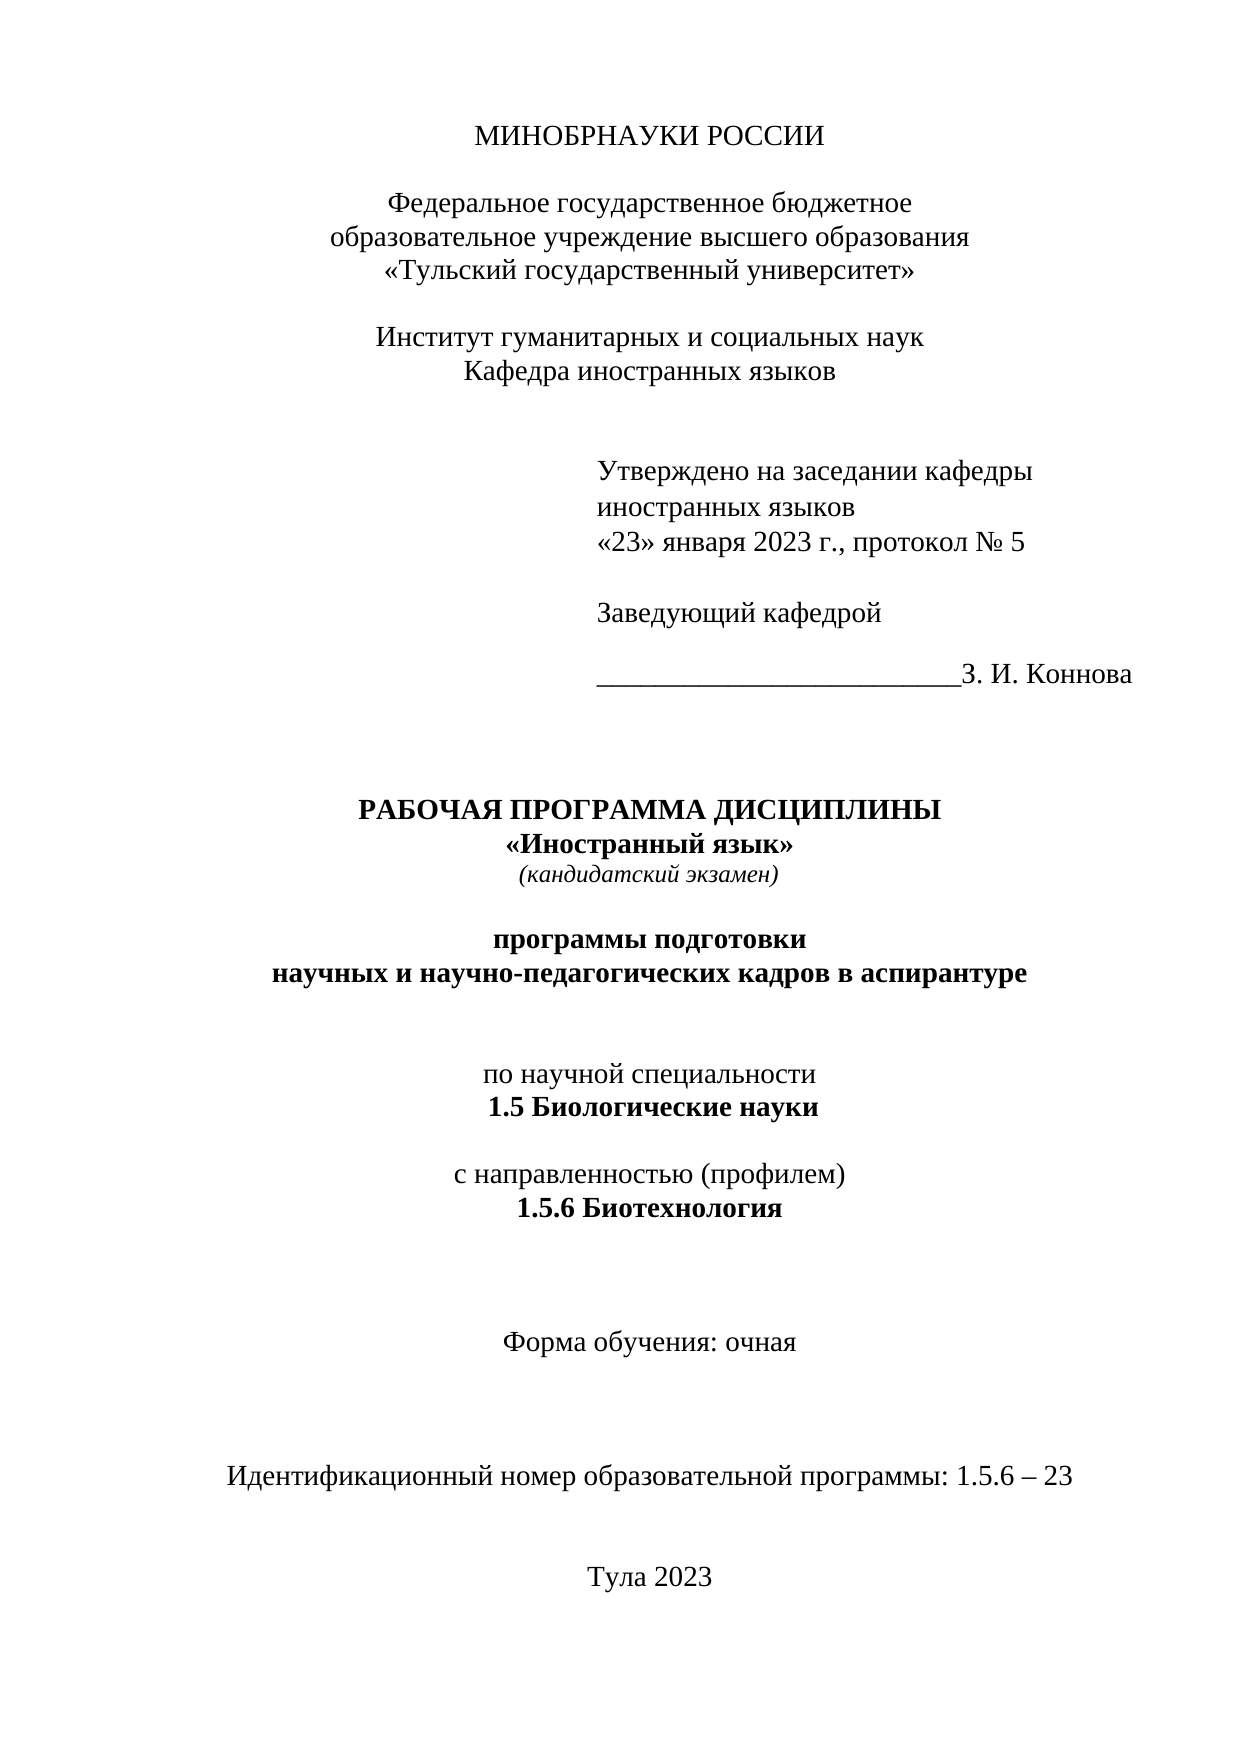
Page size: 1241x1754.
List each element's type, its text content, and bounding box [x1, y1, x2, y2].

text 1.5 Биологические науки [148, 1089, 1152, 1123]
text РАБОЧАЯ ПРОГРАММА ДИСЦИПЛИНЫ [148, 792, 1152, 826]
text научных и научно-педагогических кадров в аспирантуре [148, 955, 1152, 989]
text Идентификационный номер образовательной программы: 1.5.6 – 23 [148, 1458, 1152, 1492]
text Форма обучения: очная [148, 1324, 1152, 1358]
table_header Утверждено на заседании кафедры иностранных языков «23» января 2023 г., протокол № 5 [594, 454, 1153, 596]
text (кандидатский экзамен) [148, 859, 1152, 888]
text Институт гуманитарных и социальных наук [148, 319, 1152, 353]
text Тула 2023 [148, 1559, 1152, 1592]
text «Иностранный язык» [148, 826, 1152, 859]
text МИНОБРНАУКИ РОССИИ [148, 118, 1152, 152]
text программы подготовки [148, 922, 1152, 955]
text по научной специальности [148, 1056, 1152, 1089]
text образовательное учреждение высшего образования [148, 219, 1152, 252]
text с направленностью (профилем) [148, 1156, 1152, 1190]
text «Тульский государственный университет» [148, 252, 1152, 286]
table_cell Заведующий кафедрой _________________________З. И. Коннова [594, 596, 1153, 692]
text 1.5.6 Биотехнология [148, 1190, 1152, 1223]
text Федеральное государственное бюджетное [148, 185, 1152, 219]
text Кафедра иностранных языков [148, 353, 1152, 386]
